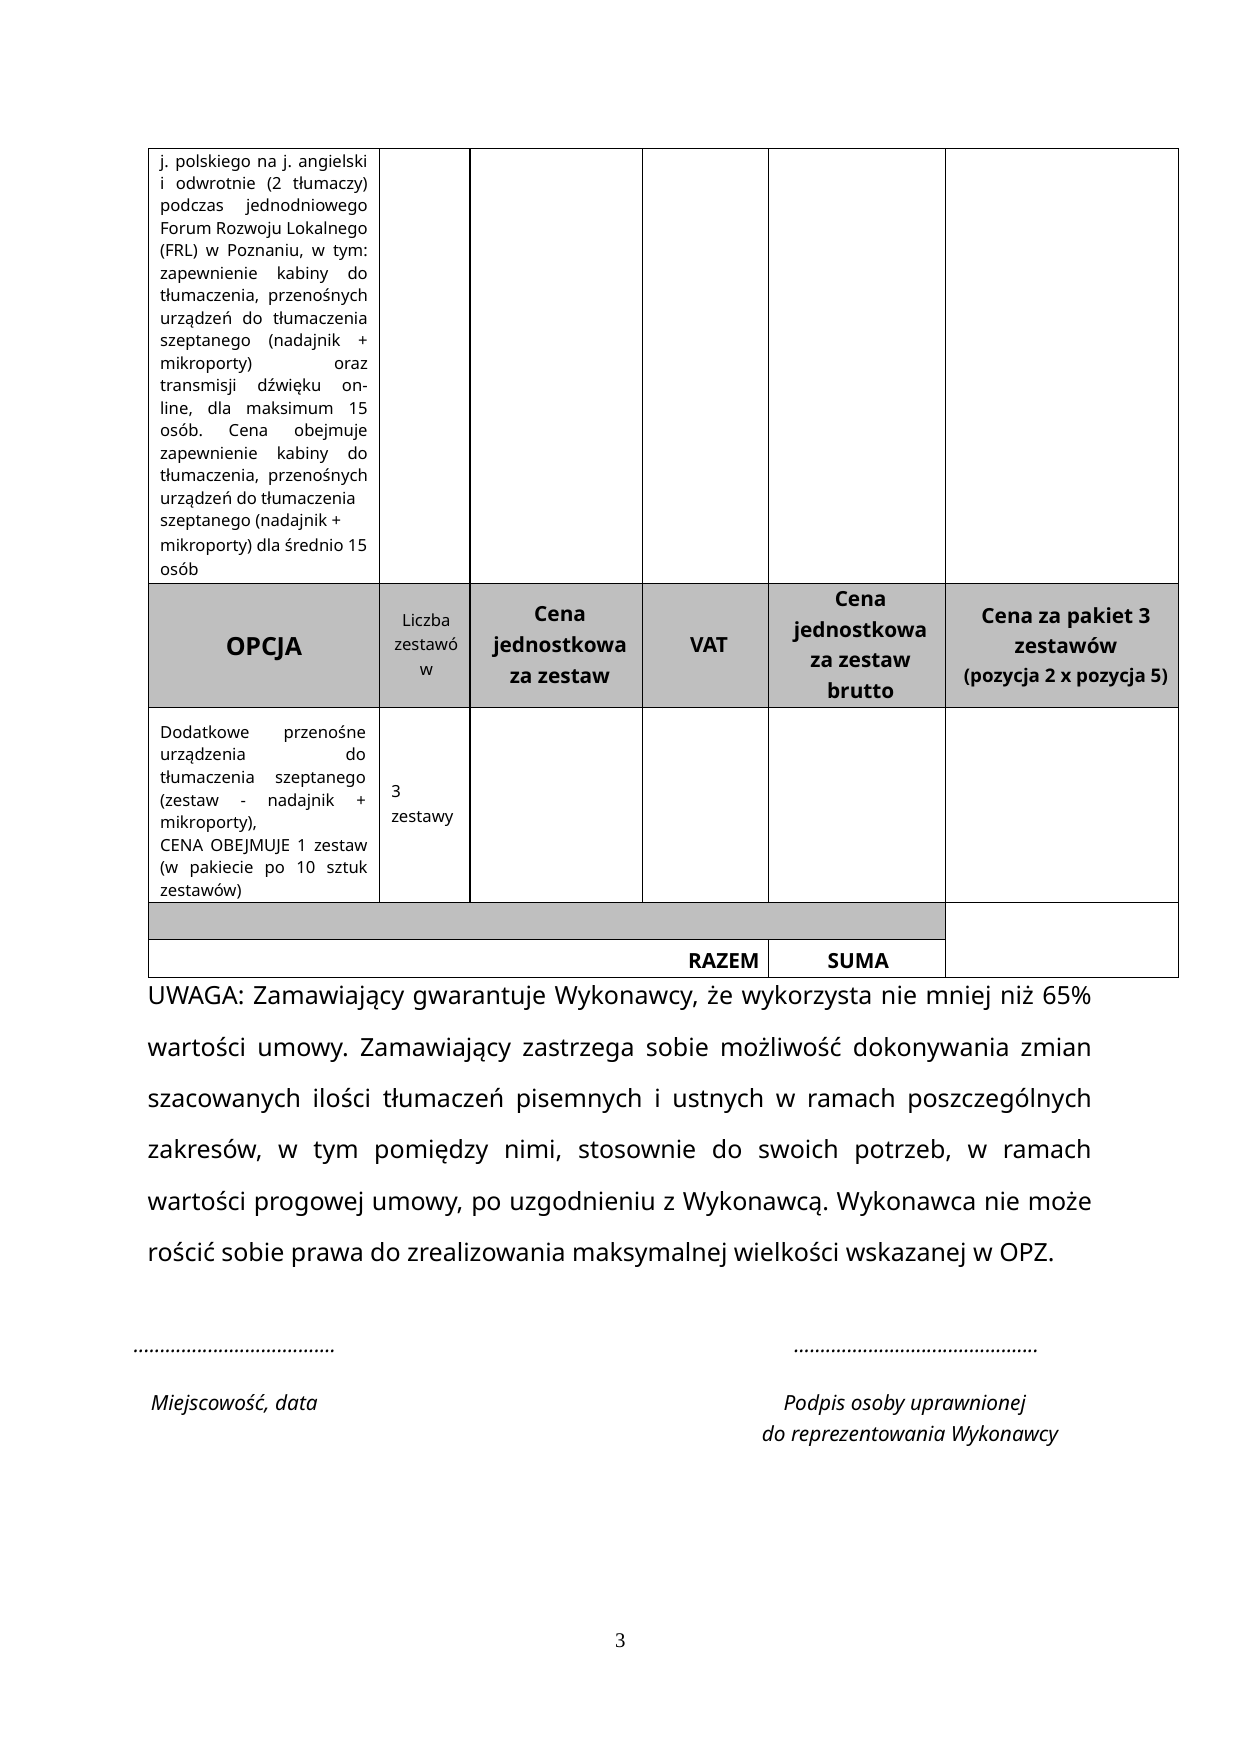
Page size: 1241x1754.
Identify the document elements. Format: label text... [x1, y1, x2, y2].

table_cell Cena jednostkowa za zestaw [471, 584, 642, 707]
table_cell VAT [643, 584, 768, 707]
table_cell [149, 149, 379, 583]
table_cell 1 [380, 149, 469, 583]
table_cell Cena jednostkowa za zestaw brutto [769, 584, 945, 707]
table_cell Liczba zestawów [380, 584, 469, 707]
table_cell SUMA [769, 940, 945, 977]
table_cell [149, 903, 945, 939]
table_cell Dodatkowe przenośne urządzenia do tłumaczenia szeptanego (zestaw - nadajnik + mikroporty), CENA OBEJMUJE 1 zestaw (w pakiecie po 10 sztuk zestawów) [149, 708, 379, 902]
table_cell Cena za pakiet 3 zestawów (pozycja 2 x pozycja 5) [946, 584, 1178, 707]
text do reprezentowania Wykonawcy [129, 1419, 1106, 1447]
table_cell [946, 708, 1178, 902]
table_cell [769, 149, 945, 583]
table_cell RAZEM [149, 940, 768, 977]
table_cell [769, 708, 945, 902]
table_cell OPCJA [149, 584, 379, 707]
table_cell [471, 149, 642, 583]
text UWAGA: Zamawiający gwarantuje Wykonawcy, że wykorzysta nie mniej niż 65% wartości umowy. Zamawiający zastrzega sobie możliwość dokonywania zmian szacowanych ilości tłumaczeń pisemnych i ustnych w ramach poszczególnych zakresów, w tym pomiędzy nimi, stosownie do swoich potrzeb, w ramach wartości progowej umowy, po uzgodnieniu z Wykonawcą. Wykonawca nie może rościć sobie prawa do zrealizowania maksymalnej wielkości wskazanej w OPZ. [147, 978, 1093, 1269]
text Miejscowość, data Podpis osoby uprawnionej [129, 1388, 1106, 1417]
table_cell [946, 903, 1178, 977]
table_cell [643, 708, 768, 902]
table_cell [643, 149, 768, 583]
text ...................................... .............................................. [129, 1331, 1106, 1359]
table_cell [946, 149, 1178, 583]
table_cell 3 zestawy [380, 708, 469, 902]
table_cell [471, 708, 642, 902]
